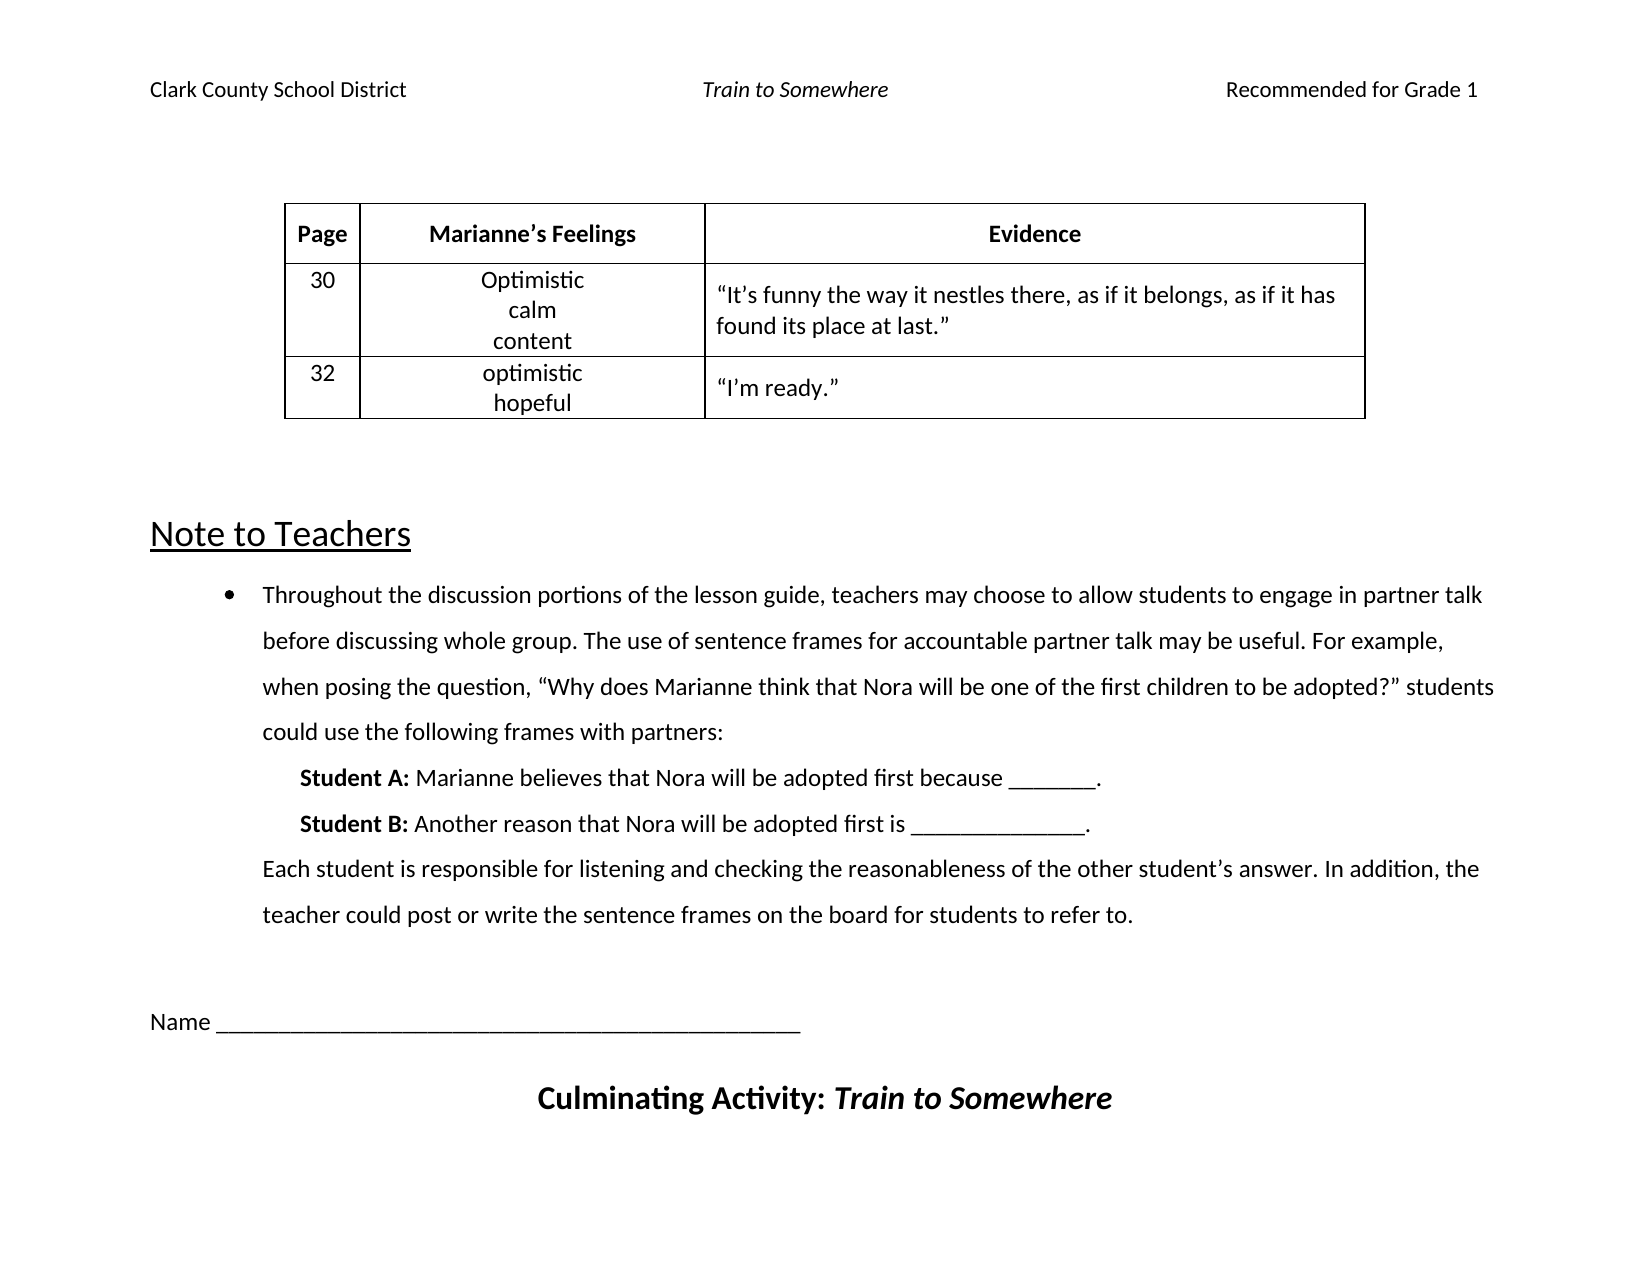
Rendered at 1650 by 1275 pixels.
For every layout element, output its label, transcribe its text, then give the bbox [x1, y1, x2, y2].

table_header Marianne’s Feelings [361, 204, 704, 263]
text Culminating Activity: Train to Somewhere [150, 1077, 1500, 1118]
table_cell 32 [286, 357, 359, 418]
table_cell Optimistic calm content [361, 264, 704, 356]
table_cell 30 [286, 264, 359, 356]
list Throughout the discussion portions of the lesson guide, teachers may choose to allow students to engage in partner talk before discussing whole group. The use of sentence frames for accountable partner talk may be useful. For example, when posing the question, “Why does Marianne think that Nora will be one of the first children to be adopted?” students could use the following frames with partners: [225, 579, 1500, 747]
table_cell “I’m ready.” [706, 357, 1364, 418]
text Note to Teachers [150, 510, 1500, 556]
list Each student is responsible for listening and checking the reasonableness of the other student’s answer. In addition, the teacher could post or write the sentence frames on the board for students to refer to. [262, 853, 1500, 930]
list Student B: Another reason that Nora will be adopted first is ______________. [300, 808, 1500, 838]
table_cell “It’s funny the way it nestles there, as if it belongs, as if it has found its place at last.” [706, 264, 1364, 356]
table_header Evidence [706, 204, 1364, 263]
list Student A: Marianne believes that Nora will be adopted first because _______. [300, 762, 1500, 793]
table_cell optimistic hopeful [361, 357, 704, 418]
text Name _______________________________________________ [150, 1006, 1500, 1037]
table_header Page [286, 204, 359, 263]
